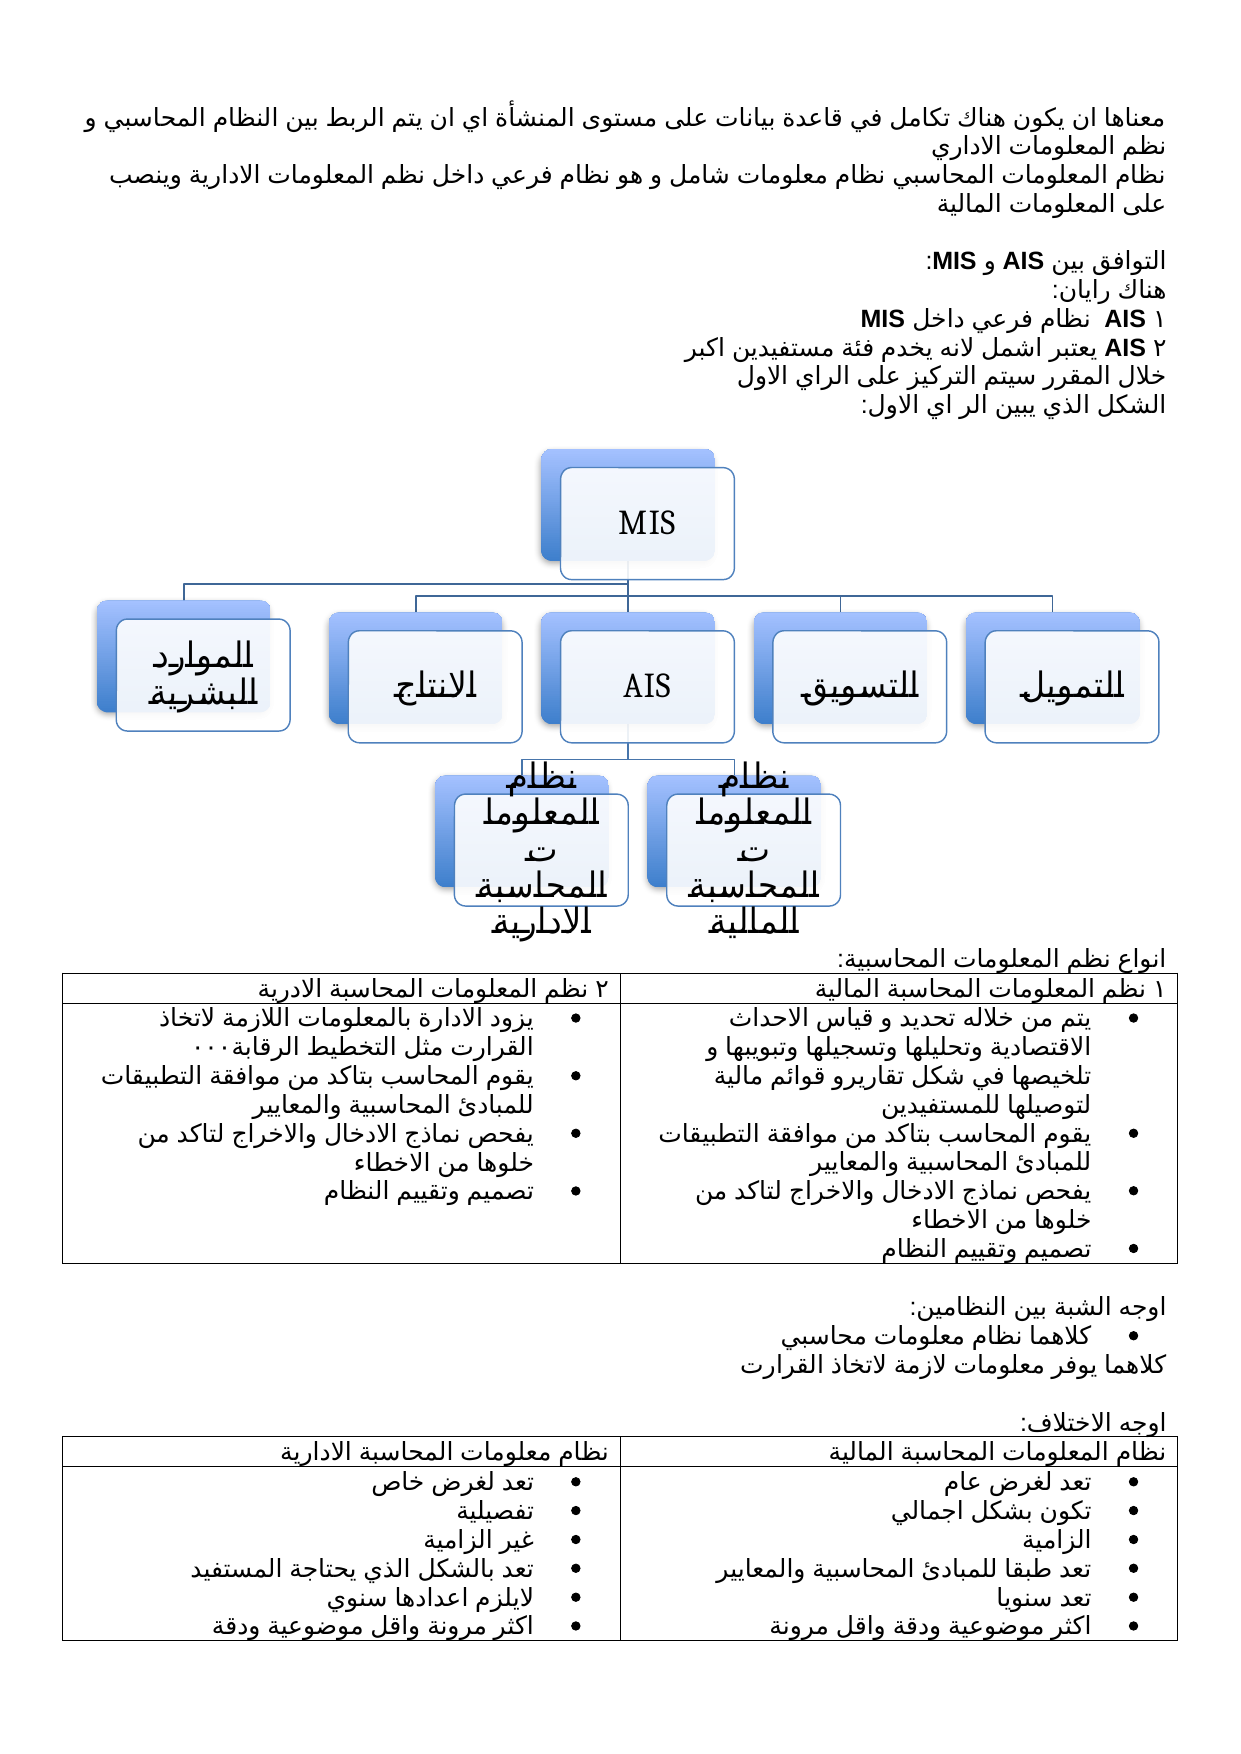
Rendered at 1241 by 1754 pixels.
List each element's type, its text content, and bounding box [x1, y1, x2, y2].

table_cell يزود الادارة بالمعلومات اللازمة لاتخاذ القرارت مثل التخطيط الرقابة٠٠٠ يقوم المحاسب بتاكد من موافقة التطبيقات للمبادئ المحاسبية والمعايير يفحص نماذج الادخال والاخراج لتاكد من خلوها من الاخطاء تصميم وتقييم النظام [63, 1004, 620, 1263]
text التوافق بين AIS و MIS: [74, 246, 1167, 275]
table_header نظام معلومات المحاسبة الادارية [63, 1437, 620, 1466]
table_header ٢ نظم المعلومات المحاسبة الادرية [63, 974, 620, 1002]
list كلاهما نظام معلومات محاسبي [74, 1321, 1129, 1350]
table_header نظام المعلومات المحاسبة المالية [621, 1437, 1177, 1466]
table_cell يتم من خلاله تحديد و قياس الاحداث الاقتصادية وتحليلها وتسجيلها وتبويبها و تلخيصها في شكل تقاريرو قوائم مالية لتوصيلها للمستفيدين يقوم المحاسب بتاكد من موافقة التطبيقات للمبادئ المحاسبية والمعايير يفحص نماذج الادخال والاخراج لتاكد من خلوها من الاخطاء تصميم وتقييم النظام [621, 1004, 1177, 1263]
text ١ AIS نظام فرعي داخل MIS [74, 304, 1167, 332]
text نظام المعلومات المحاسبي نظام معلومات شامل و هو نظام فرعي داخل نظم المعلومات الادارية وينصب على المعلومات المالية [74, 160, 1167, 217]
table_header ١ نظم المعلومات المحاسبة المالية [621, 974, 1177, 1002]
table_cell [63, 1467, 620, 1640]
text انواع نظم المعلومات المحاسبية: [74, 944, 1167, 973]
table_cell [621, 1467, 1177, 1640]
text ٢ AIS يعتبر اشمل لانه يخدم فئة مستفيدين اكبر [74, 332, 1167, 361]
text اوجه الاختلاف: [74, 1407, 1167, 1436]
text كلاهما يوفر معلومات لازمة لاتخاذ القرارت [74, 1350, 1167, 1379]
text الشكل الذي يبين الر اي الاول: [74, 390, 1167, 419]
text اوجه الشبة بين النظامين: [74, 1292, 1167, 1321]
text خلال المقرر سيتم التركيز على الراي الاول [74, 361, 1167, 390]
text هناك رايان: [74, 275, 1167, 304]
text معناها ان يكون هناك تكامل في قاعدة بيانات على مستوى المنشأة اي ان يتم الربط بين النظام المحاسبي و نظم المعلومات الاداري [74, 102, 1167, 160]
